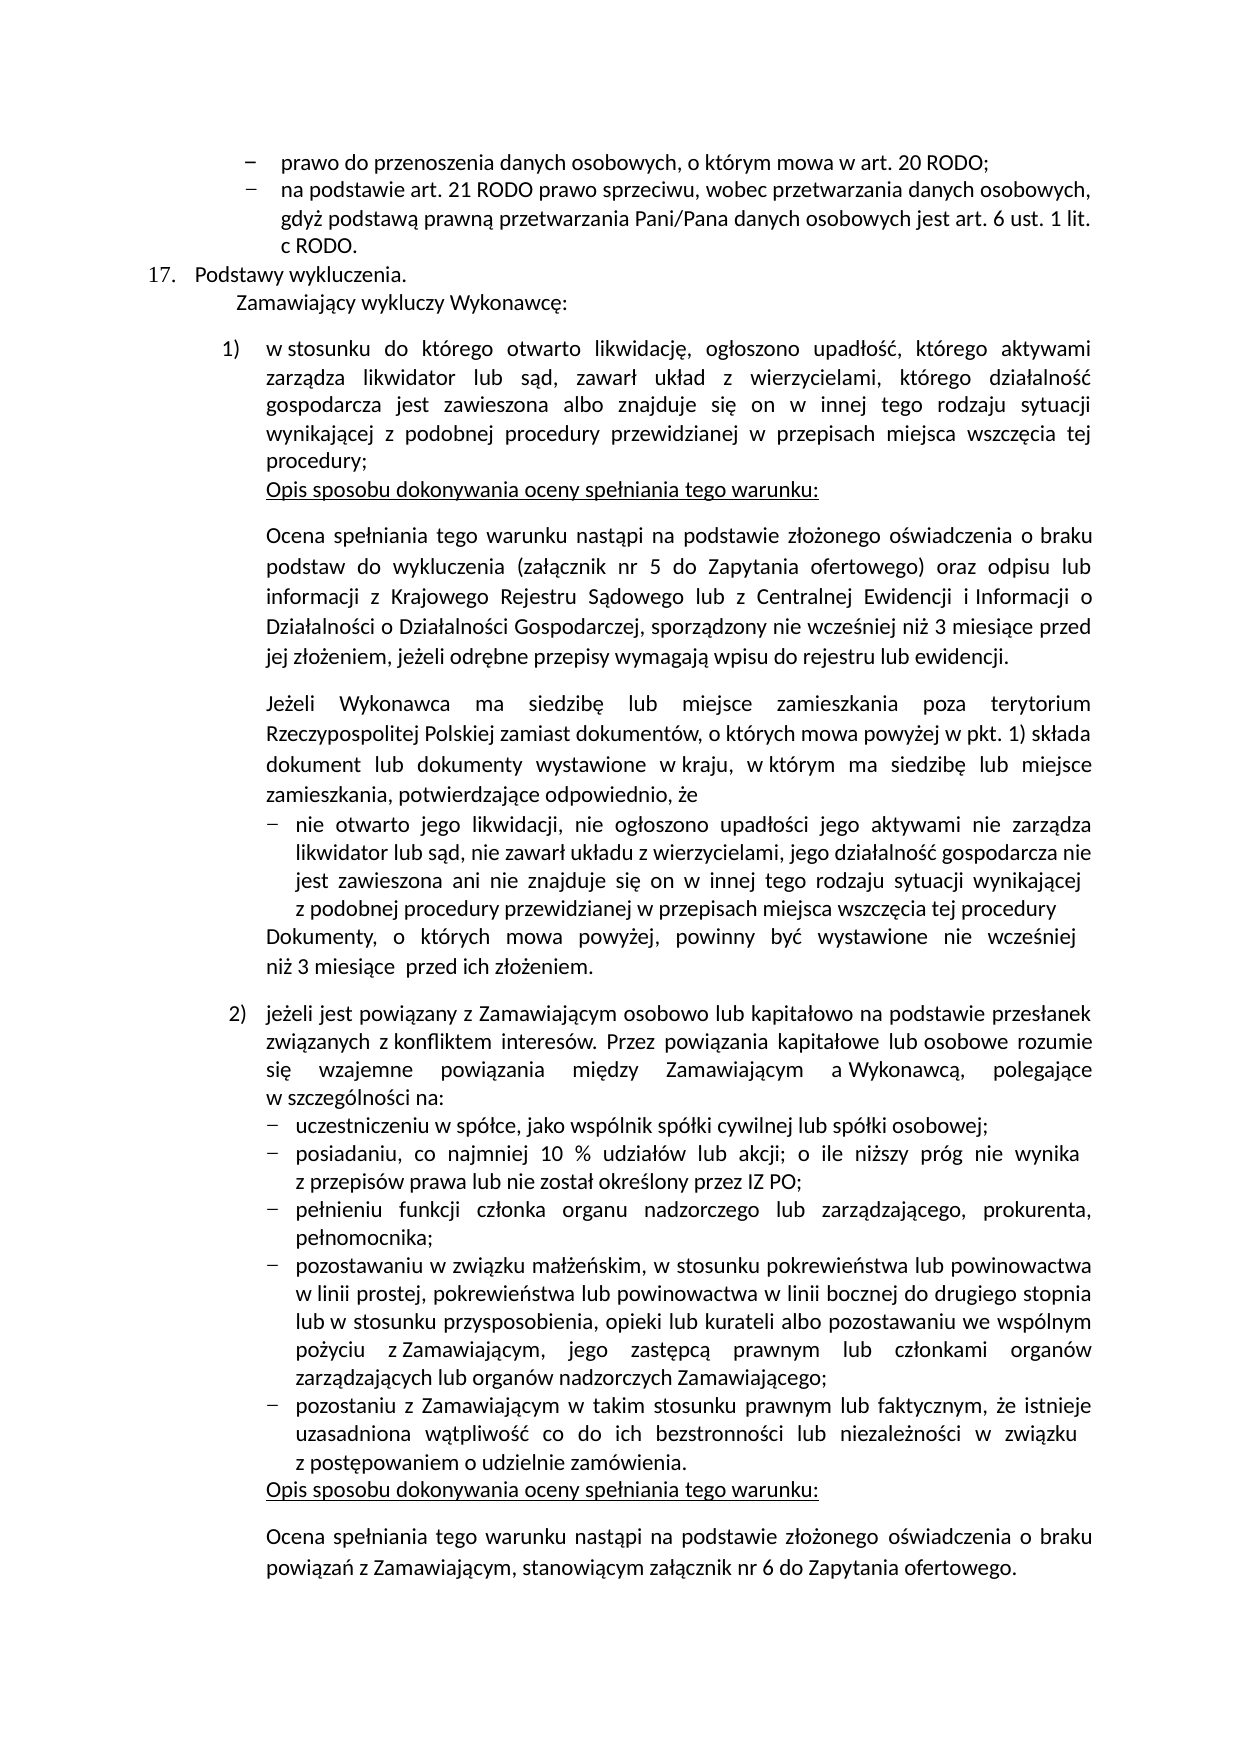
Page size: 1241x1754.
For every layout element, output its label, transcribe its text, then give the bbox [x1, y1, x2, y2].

list jeżeli jest powiązany z Zamawiającym osobowo lub kapitałowo na podstawie przesłanek związanych z konfliktem interesów. Przez powiązania kapitałowe lub osobowe rozumie się wzajemne powiązania między Zamawiającym a Wykonawcą, polegające w szczególności na: [228, 999, 1093, 1111]
text Ocena spełniania tego warunku nastąpi na podstawie złożonego oświadczenia o braku powiązań z Zamawiającym, stanowiącym załącznik nr 6 do Zapytania ofertowego. [266, 1522, 1093, 1581]
text Dokumenty, o których mowa powyżej, powinny być wystawione nie wcześniej niż 3 miesiące przed ich złożeniem. [266, 922, 1093, 980]
list posiadaniu, co najmniej 10 % udziałów lub akcji; o ile niższy próg nie wynika z przepisów prawa lub nie został określony przez IZ PO; [266, 1139, 1093, 1195]
text Zamawiający wykluczy Wykonawcę: [236, 288, 1093, 316]
list pełnieniu funkcji członka organu nadzorczego lub zarządzającego, prokurenta, pełnomocnika; [266, 1195, 1093, 1251]
list uczestniczeniu w spółce, jako wspólnik spółki cywilnej lub spółki osobowej; [266, 1111, 1093, 1139]
list Podstawy wykluczenia. [148, 260, 1093, 288]
text Opis sposobu dokonywania oceny spełniania tego warunku: [266, 1476, 1093, 1504]
text Opis sposobu dokonywania oceny spełniania tego warunku: [266, 475, 1093, 503]
list pozostaniu z Zamawiającym w takim stosunku prawnym lub faktycznym, że istnieje uzasadniona wątpliwość co do ich bezstronności lub niezależności w związku z postępowaniem o udzielnie zamówienia. [266, 1392, 1093, 1476]
list na podstawie art. 21 RODO prawo sprzeciwu, wobec przetwarzania danych osobowych, gdyż podstawą prawną przetwarzania Pani/Pana danych osobowych jest art. 6 ust. 1 lit. c RODO. [243, 176, 1093, 260]
text Ocena spełniania tego warunku nastąpi na podstawie złożonego oświadczenia o braku podstaw do wykluczenia (załącznik nr 5 do Zapytania ofertowego) oraz odpisu lub informacji z Krajowego Rejestru Sądowego lub z Centralnej Ewidencji i Informacji o Działalności o Działalności Gospodarczej, sporządzony nie wcześniej niż 3 miesiące przed jej złożeniem, jeżeli odrębne przepisy wymagają wpisu do rejestru lub ewidencji. [266, 522, 1093, 670]
list nie otwarto jego likwidacji, nie ogłoszono upadłości jego aktywami nie zarządza likwidator lub sąd, nie zawarł układu z wierzycielami, jego działalność gospodarcza nie jest zawieszona ani nie znajduje się on w innej tego rodzaju sytuacji wynikającej z podobnej procedury przewidzianej w przepisach miejsca wszczęcia tej procedury [266, 810, 1093, 922]
list Jeżeli Wykonawca ma siedzibę lub miejsce zamieszkania poza terytorium Rzeczypospolitej Polskiej zamiast dokumentów, o których mowa powyżej w pkt. 1) składa dokument lub dokumenty wystawione w kraju, w którym ma siedzibę lub miejsce zamieszkania, potwierdzające odpowiednio, że [266, 689, 1093, 808]
list pozostawaniu w związku małżeńskim, w stosunku pokrewieństwa lub powinowactwa w linii prostej, pokrewieństwa lub powinowactwa w linii bocznej do drugiego stopnia lub w stosunku przysposobienia, opieki lub kurateli albo pozostawaniu we wspólnym pożyciu z Zamawiającym, jego zastępcą prawnym lub członkami organów zarządzających lub organów nadzorczych Zamawiającego; [266, 1251, 1093, 1392]
list prawo do przenoszenia danych osobowych, o którym mowa w art. 20 RODO; [243, 148, 1093, 176]
list w stosunku do którego otwarto likwidację, ogłoszono upadłość, którego aktywami zarządza likwidator lub sąd, zawarł układ z wierzycielami, którego działalność gospodarcza jest zawieszona albo znajduje się on w innej tego rodzaju sytuacji wynikającej z podobnej procedury przewidzianej w przepisach miejsca wszczęcia tej procedury; [221, 334, 1093, 475]
